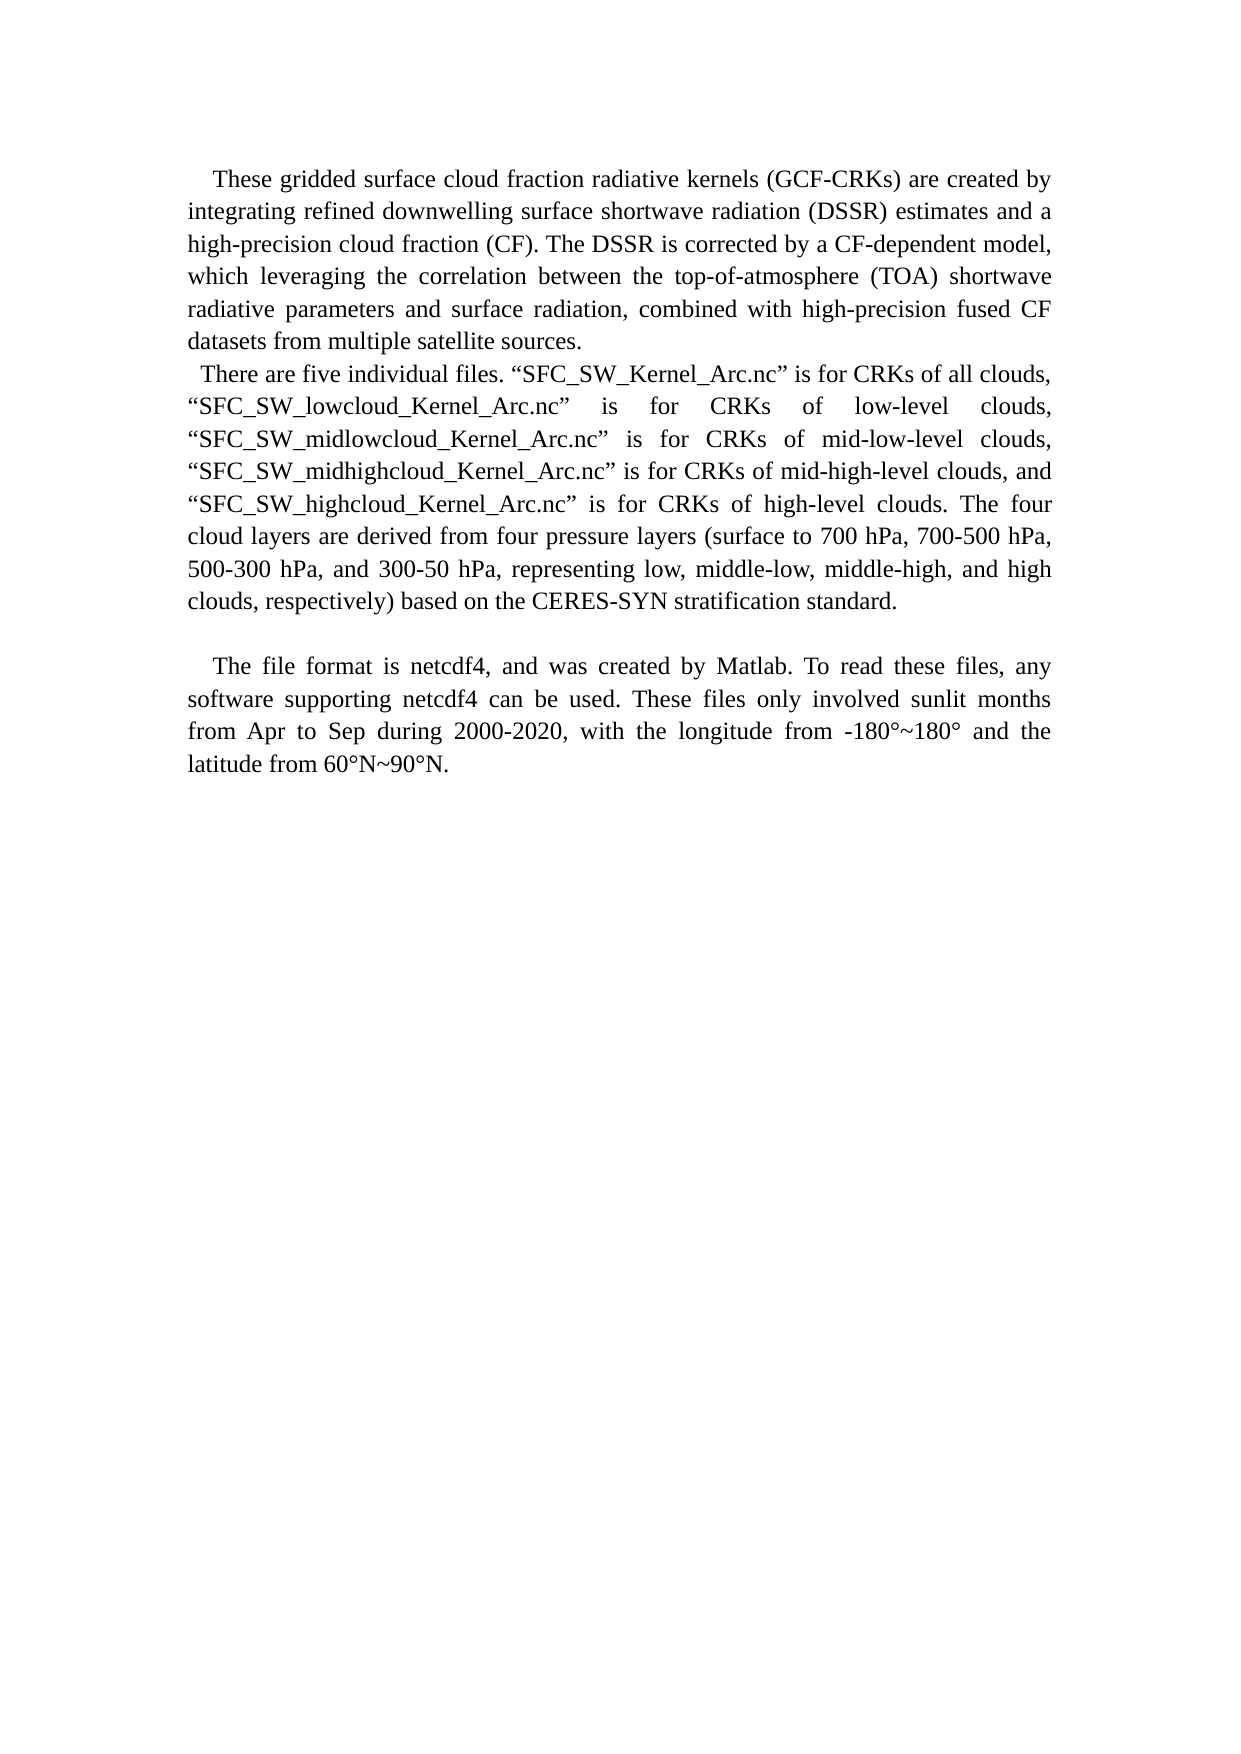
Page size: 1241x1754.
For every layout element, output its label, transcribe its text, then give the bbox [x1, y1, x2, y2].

text The file format is netcdf4, and was created by Matlab. To read these files, any software supporting netcdf4 can be used. These files only involved sunlit months from Apr to Sep during 2000-2020, with the longitude from -180°~180° and the latitude from 60°N~90°N. [187, 649, 1053, 779]
text There are five individual files. “SFC_SW_Kernel_Arc.nc” is for CRKs of all clouds, “SFC_SW_lowcloud_Kernel_Arc.nc” is for CRKs of low-level clouds, “SFC_SW_midlowcloud_Kernel_Arc.nc” is for CRKs of mid-low-level clouds, “SFC_SW_midhighcloud_Kernel_Arc.nc” is for CRKs of mid-high-level clouds, and “SFC_SW_highcloud_Kernel_Arc.nc” is for CRKs of high-level clouds. The four cloud layers are derived from four pressure layers (surface to 700 hPa, 700-500 hPa, 500-300 hPa, and 300-50 hPa, representing low, middle-low, middle-high, and high clouds, respectively) based on the CERES-SYN stratification standard. [187, 357, 1053, 617]
text These gridded surface cloud fraction radiative kernels (GCF-CRKs) are created by integrating refined downwelling surface shortwave radiation (DSSR) estimates and a high-precision cloud fraction (CF). The DSSR is corrected by a CF-dependent model, which leveraging the correlation between the top-of-atmosphere (TOA) shortwave radiative parameters and surface radiation, combined with high-precision fused CF datasets from multiple satellite sources. [187, 162, 1053, 357]
